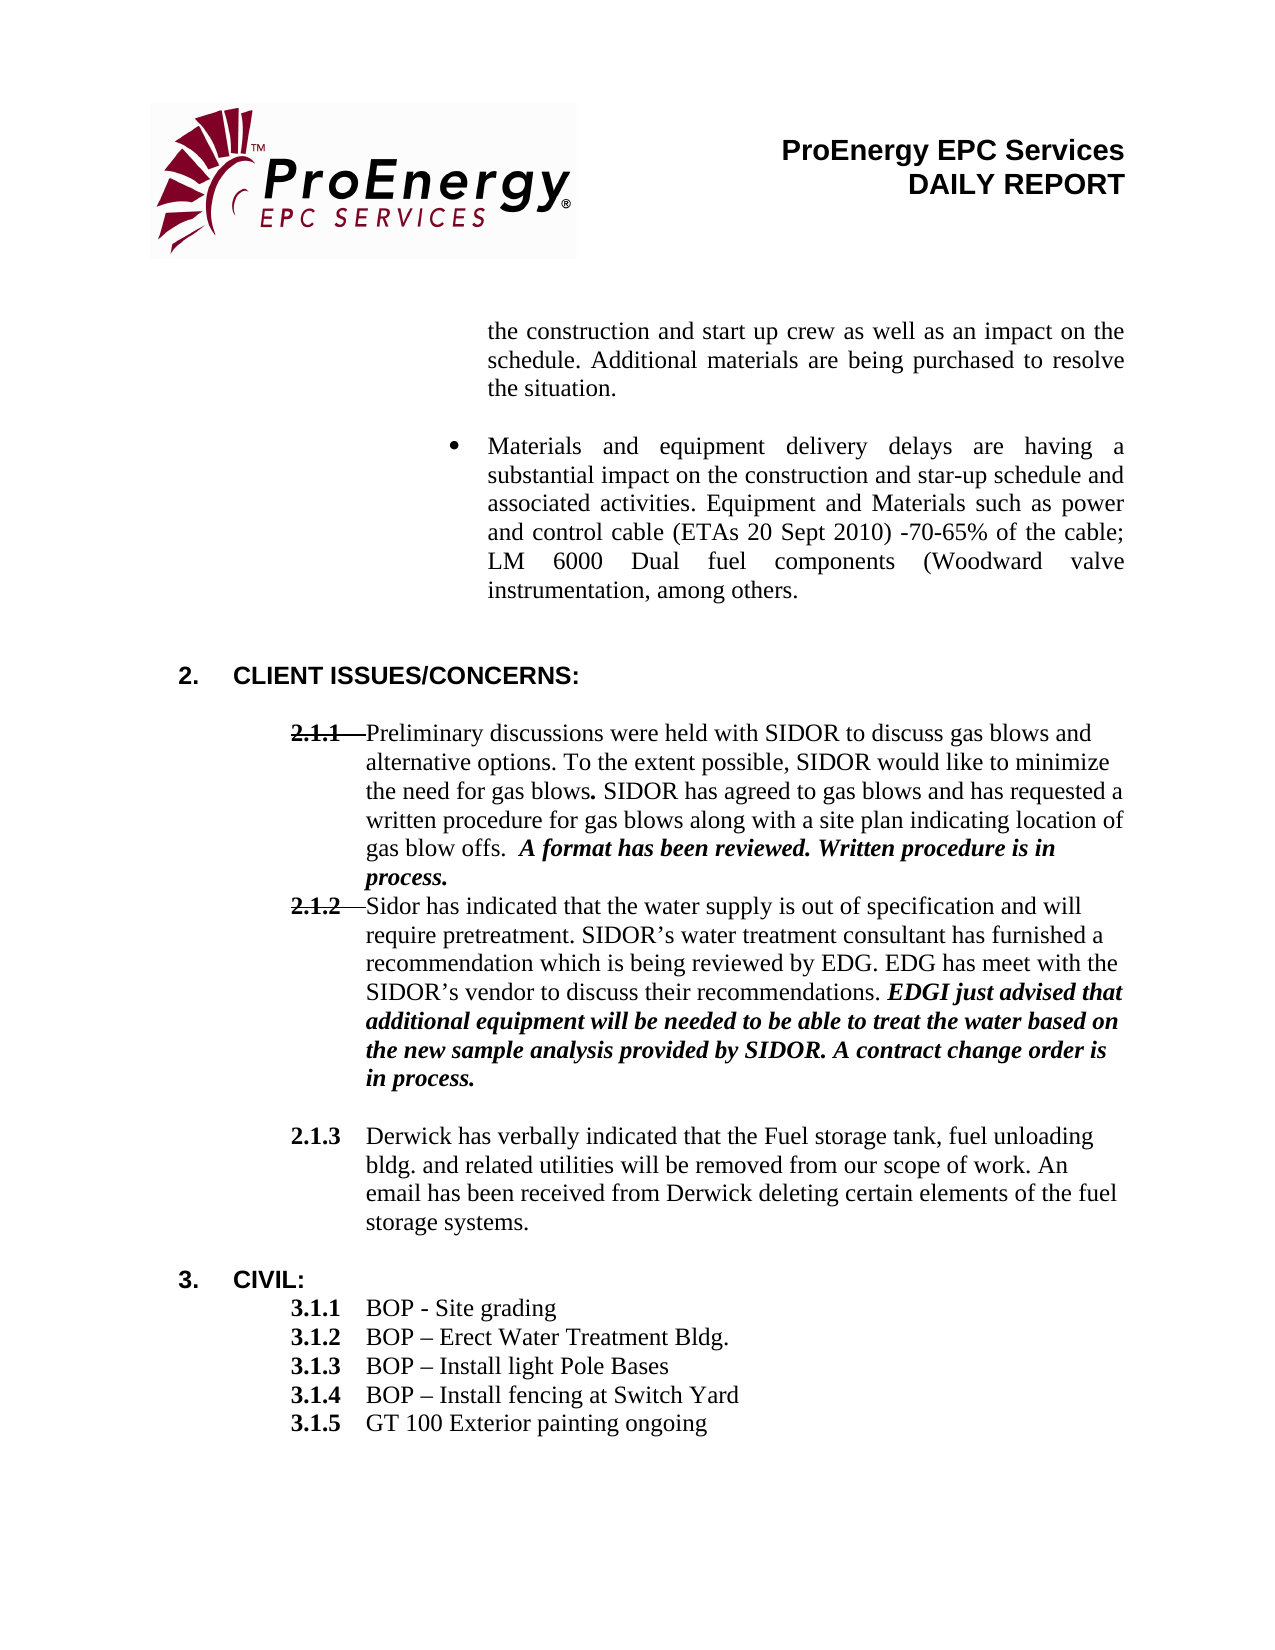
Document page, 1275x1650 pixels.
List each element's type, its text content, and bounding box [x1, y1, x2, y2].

list CIVIL: [178, 1265, 1125, 1293]
list BOP - Site grading [291, 1293, 1125, 1322]
list BOP – Install fencing at Switch Yard [291, 1380, 1125, 1408]
list BOP – Erect Water Treatment Bldg. [291, 1322, 1125, 1351]
list CLIENT ISSUES/CONCERNS: [178, 661, 1125, 690]
list Preliminary discussions were held with SIDOR to discuss gas blows and alternative options. To the extent possible, SIDOR would like to minimize the need for gas blows. SIDOR has agreed to gas blows and has requested a written procedure for gas blows along with a site plan indicating location of gas blow offs. A format has been reviewed. Written procedure is in process. [291, 718, 1125, 891]
list Materials and equipment delivery delays are having a substantial impact on the construction and star-up schedule and associated activities. Equipment and Materials such as power and control cable (ETAs 20 Sept 2010) -70-65% of the cable; LM 6000 Dual fuel components (Woodward valve instrumentation, among others. [450, 431, 1125, 603]
picture [150, 103, 577, 259]
list Derwick has verbally indicated that the Fuel storage tank, fuel unloading bldg. and related utilities will be removed from our scope of work. An email has been received from Derwick deleting certain elements of the fuel storage systems. [291, 1121, 1125, 1236]
list GT 100 Exterior painting ongoing [291, 1408, 1125, 1437]
list Sidor has indicated that the water supply is out of specification and will require pretreatment. SIDOR’s water treatment consultant has furnished a recommendation which is being reviewed by EDG. EDG has meet with the SIDOR’s vendor to discuss their recommendations. EDGI just advised that additional equipment will be needed to be able to treat the water based on the new sample analysis provided by SIDOR. A contract change order is in process. [291, 891, 1125, 1092]
list BOP – Install light Pole Bases [291, 1351, 1125, 1380]
